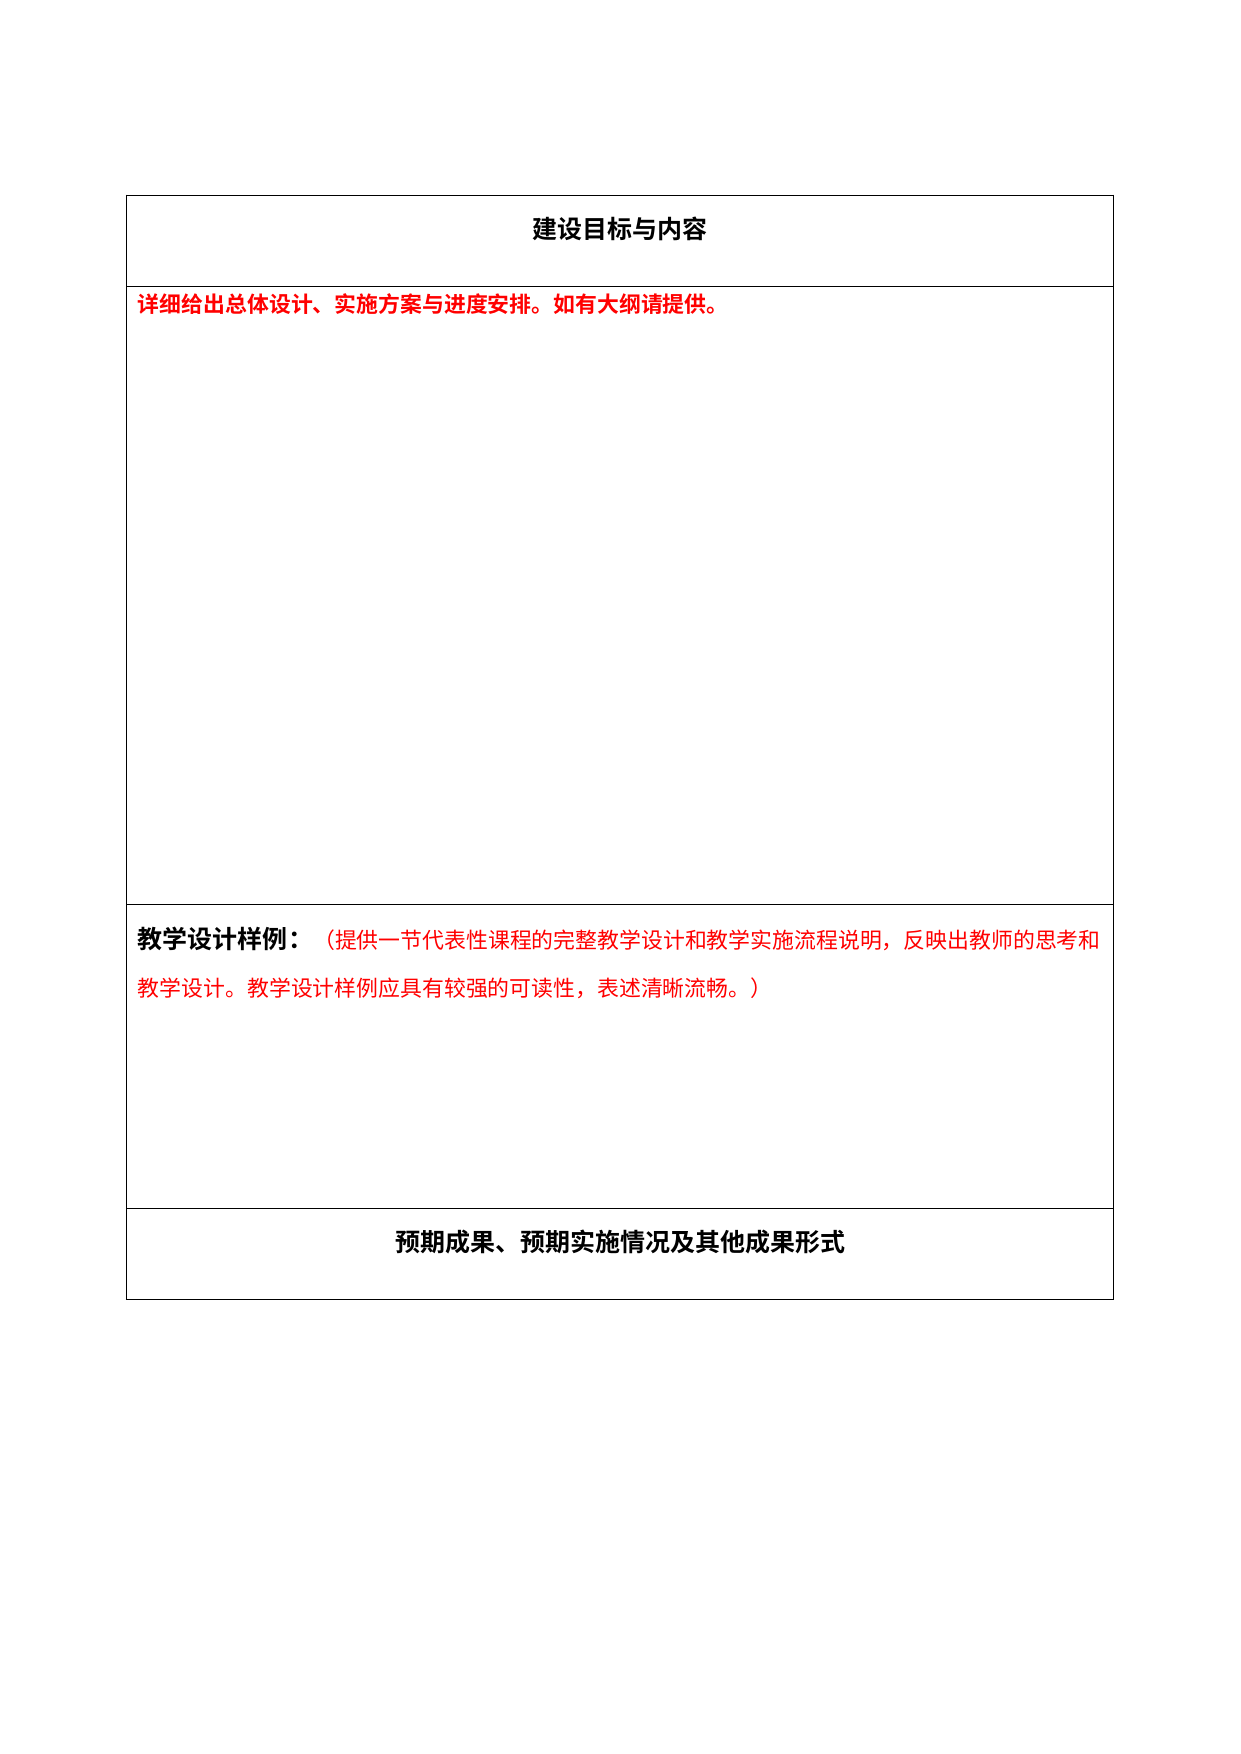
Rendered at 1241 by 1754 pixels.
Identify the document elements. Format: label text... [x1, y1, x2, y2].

table_cell 预期成果、预期实施情况及其他成果形式 [127, 1209, 1113, 1298]
table_header 建设目标与内容 [127, 196, 1113, 286]
table_cell 教学设计样例：（提供一节代表性课程的完整教学设计和教学实施流程说明，反映出教师的思考和教学设计。教学设计样例应具有较强的可读性，表述清晰流畅。） [127, 905, 1113, 1207]
table_cell 详细给出总体设计、实施方案与进度安排。如有大纲请提供。 [127, 287, 1113, 904]
